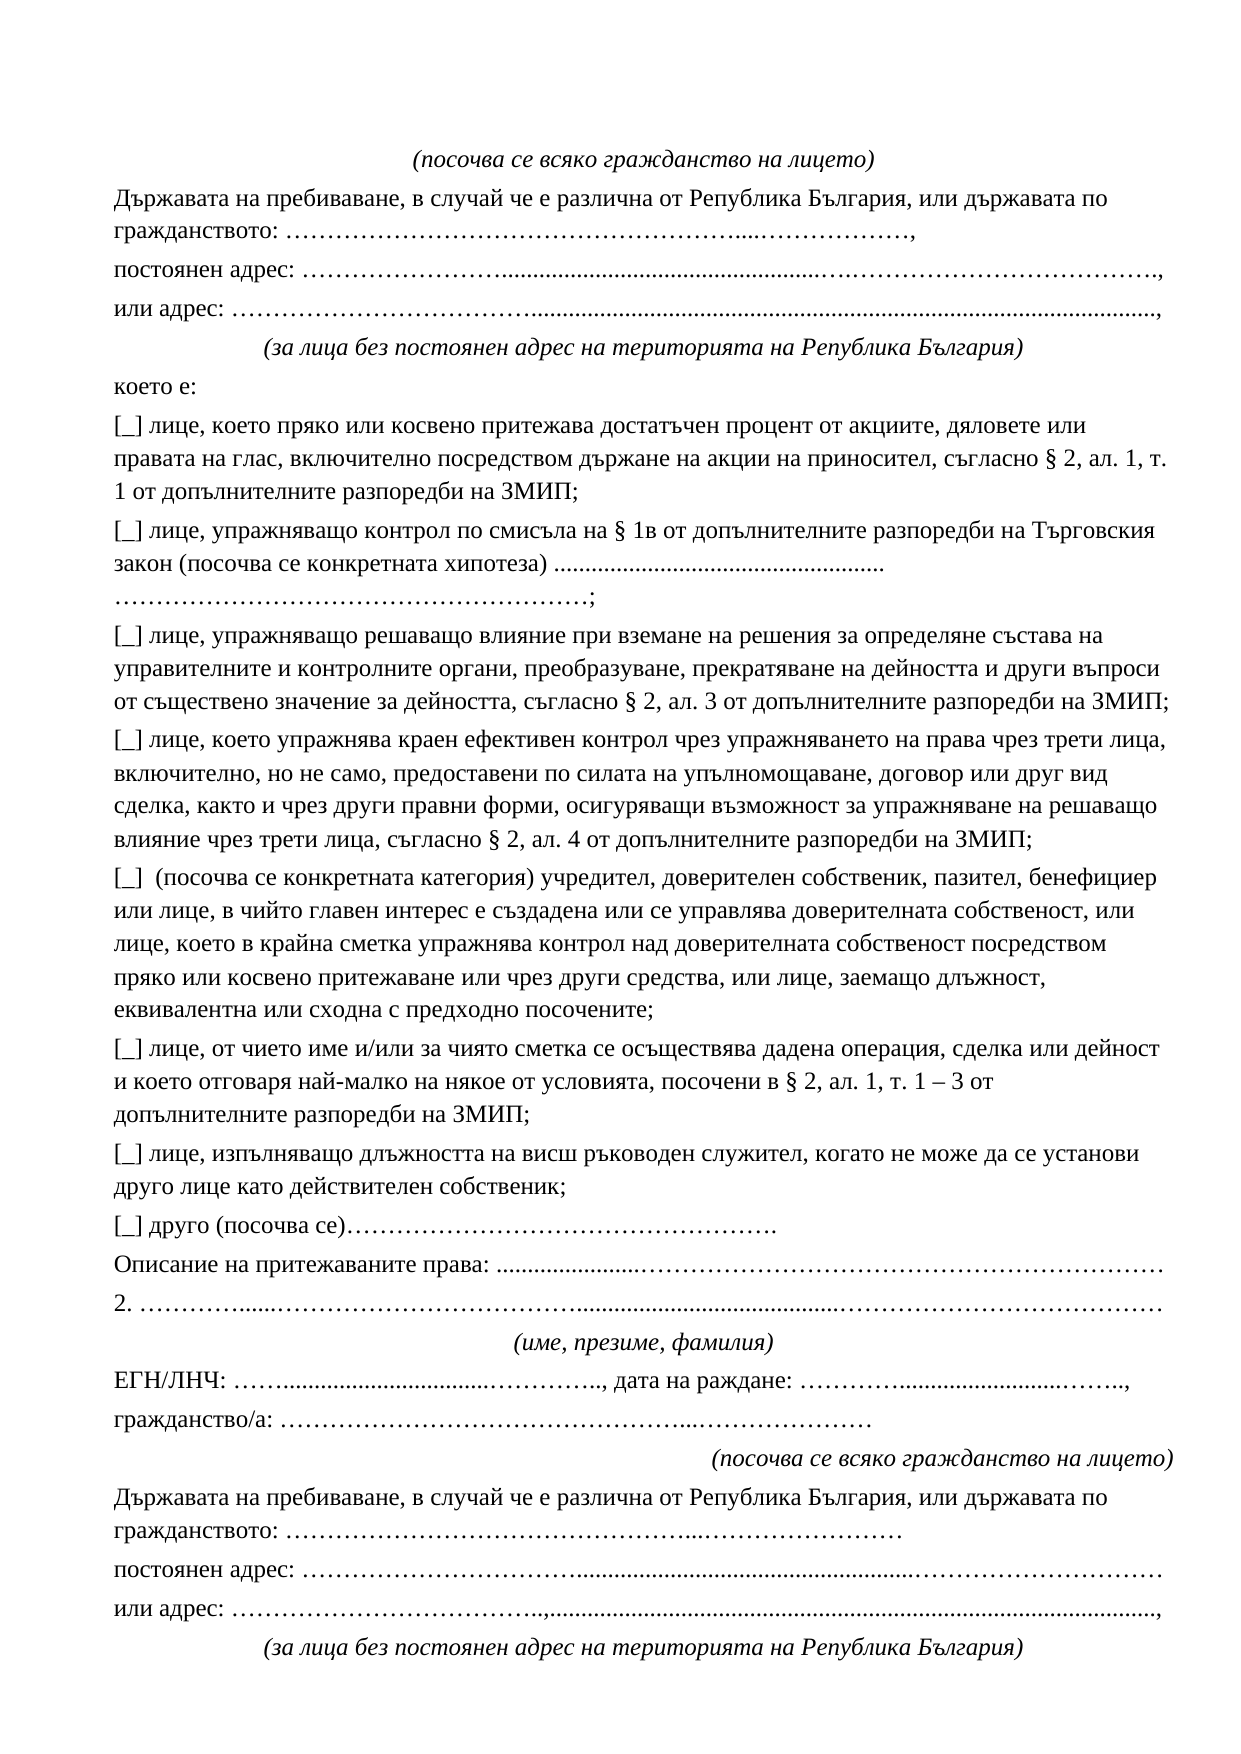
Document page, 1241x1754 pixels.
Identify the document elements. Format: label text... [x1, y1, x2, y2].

table_cell което е: [110, 368, 1177, 407]
table_cell [_] лице, което пряко или косвено притежава достатъчен процент от акциите, дяловете или правата на глас, включително посредством държане на акции на приносител, съгласно § 2, ал. 1, т. 1 от допълнителните разпоредби на ЗМИП; [110, 407, 1177, 512]
table_cell (име, презиме, фамилия) [110, 1324, 1177, 1362]
table_cell Държавата на пребиваване, в случай че е различна от Република България, или държавата по гражданството: …………………………………………...…………………… [110, 1479, 1177, 1551]
table_cell гражданство/а: …………………………………………...………………… [110, 1401, 1177, 1440]
table_cell или адрес: ………………………………..,................................................................................................., [110, 1590, 1177, 1629]
table_cell или адрес: ………………………………...................................................................................................., [110, 290, 1177, 329]
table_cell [110, 1629, 1177, 1664]
table_cell [_] лице, изпълняващо длъжността на висш ръководен служител, когато не може да се установи друго лице като действителен собственик; [110, 1135, 1177, 1207]
table_cell (посочва се всяко гражданство на лицето) [110, 1440, 1177, 1479]
table_cell [_] лице, упражняващо решаващо влияние при вземане на решения за определяне състава на управителните и контролните органи, преобразуване, прекратяване на дейността и други въпроси от съществено значение за дейността, съгласно § 2, ал. 3 от допълнителните разпоредби на ЗМИП; [110, 617, 1177, 721]
table_cell Описание на притежаваните права: .......................……………………………………………………… [110, 1246, 1177, 1285]
table_cell [_] лице, което упражнява краен ефективен контрол чрез упражняването на права чрез трети лица, включително, но не само, предоставени по силата на упълномощаване, договор или друг вид сделка, както и чрез други правни форми, осигуряващи възможност за упражняване на решаващо влияние чрез трети лица, съгласно § 2, ал. 4 от допълнителните разпоредби на ЗМИП; [110, 721, 1177, 859]
table_cell ЕГН/ЛНЧ: …….................................………….., дата на раждане: …………..........................…….., [110, 1363, 1177, 1401]
table_cell [_](посочва се конкретната категория) учредител, доверителен собственик, пазител, бенефициер или лице, в чийто главен интерес е създадена или се управлява доверителната собственост, или лице, което в крайна сметка упражнява контрол над доверителната собственост посредством пряко или косвено притежаване или чрез други средства, или лице, заемащо длъжност, еквивалентна или сходна с предходно посочените; [110, 859, 1177, 1030]
table_cell [_] лице, упражняващо контрол по смисъла на § 1в от допълнителните разпоредби на Търговския закон (посочва се конкретната хипотеза) .....................................................…………………………………………………; [110, 512, 1177, 617]
table_cell [_] друго (посочва се)……………………………………………. [110, 1207, 1177, 1246]
table_cell постоянен адрес: ……………………………......................................................………………………… [110, 1551, 1177, 1590]
table_cell (за лица без постоянен адрес на територията на Република България) [110, 329, 1177, 368]
table_cell (посочва се всяко гражданство на лицето) [110, 141, 1177, 179]
table_cell [_] лице, от чието име и/или за чиято сметка се осъществява дадена операция, сделка или дейност и което отговаря най-малко на някое от условията, посочени в § 2, ал. 1, т. 1 – 3 от допълнителните разпоредби на ЗМИП; [110, 1030, 1177, 1135]
table_cell 2. …………......………………………………..........................................………………………………… [110, 1285, 1177, 1324]
table_cell Държавата на пребиваване, в случай че е различна от Република България, или държавата по гражданството: ………………………………………………....………………, [110, 180, 1177, 251]
table_cell постоянен адрес: ……………………...................................................….………………………………., [110, 251, 1177, 290]
